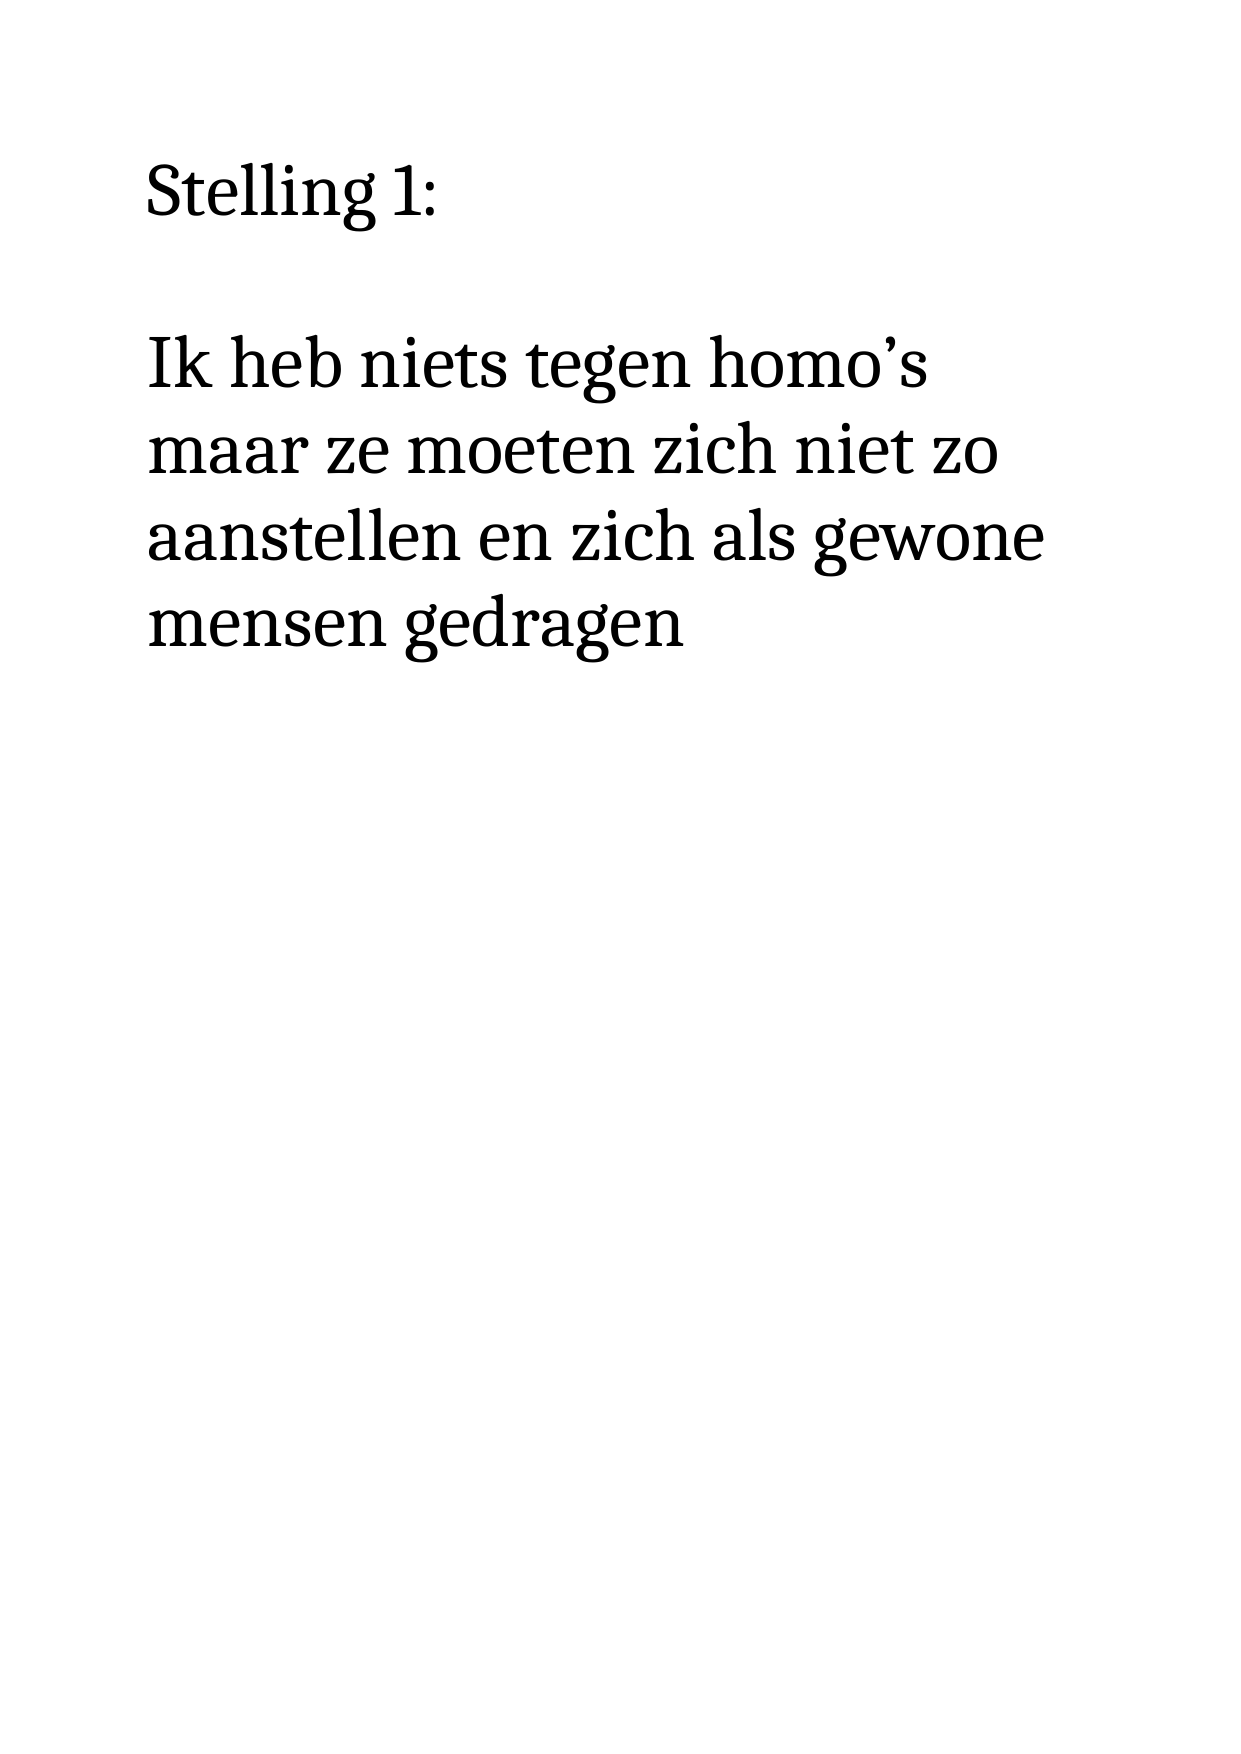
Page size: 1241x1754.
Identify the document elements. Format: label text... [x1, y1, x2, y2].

text Ik heb niets tegen homo’s maar ze moeten zich niet zo aanstellen en zich als gewone mensen gedragen [148, 320, 1093, 665]
text Stelling 1: [148, 148, 1093, 234]
